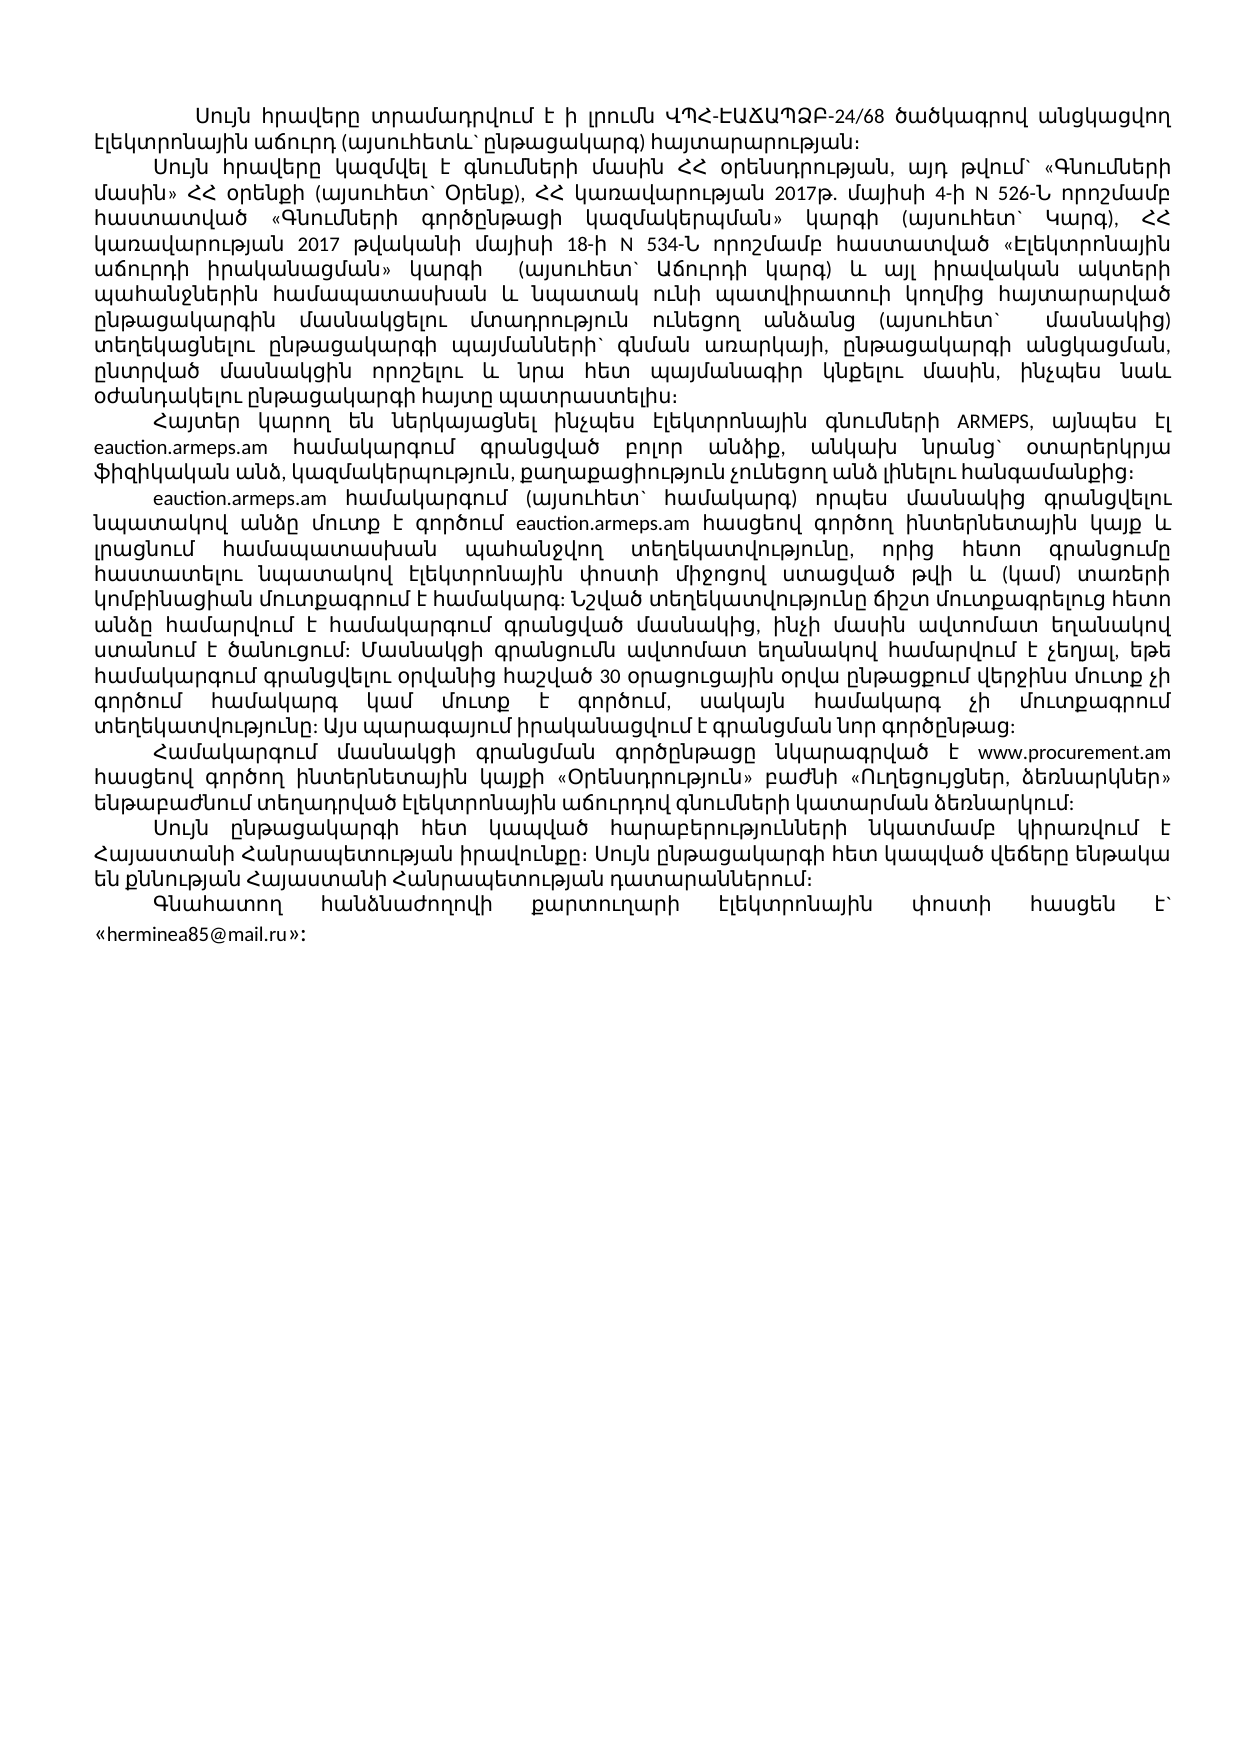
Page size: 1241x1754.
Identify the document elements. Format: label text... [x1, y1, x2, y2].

text Գնահատող հանձնաժողովի քարտուղարի էլեկտրոնային փոստի հասցեն է` «herminea85@mail.ru»: [94, 892, 1171, 948]
text Հայտեր կարող են ներկայացնել ինչպես էլեկտրոնային գնումների ARMEPS, այնպես էլ eauction.armeps.am համակարգում գրանցված բոլոր անձիք, անկախ նրանց` օտարերկրյա ֆիզիկական անձ, կազմակերպություն, քաղաքացիություն չունեցող անձ լինելու հանգամանքից։ [94, 409, 1171, 485]
text Սույն հրավերը կազմվել է գնումների մասին ՀՀ օրենսդրության, այդ թվում` «Գնումների մասին» ՀՀ օրենքի (այսուհետ` Օրենք), ՀՀ կառավարության 2017թ. մայիսի 4-ի N 526-Ն որոշմամբ հաստատված «Գնումների գործընթացի կազմակերպման» կարգի (այսուհետ` Կարգ), ՀՀ կառավարության 2017 թվականի մայիսի 18-ի N 534-Ն որոշմամբ հաստատված «Էլեկտրոնային աճուրդի իրականացման» կարգի (այսուհետ` Աճուրդի կարգ) և այլ իրավական ակտերի պահանջներին համապատասխան և նպատակ ունի պատվիրատուի կողմից հայտարարված ընթացակարգին մասնակցելու մտադրություն ունեցող անձանց (այսուհետ` մասնակից) տեղեկացնելու ընթացակարգի պայմանների` գնման առարկայի, ընթացակարգի անցկացման, ընտրված մասնակցին որոշելու և նրա հետ պայմանագիր կնքելու մասին, ինչպես նաև օժանդակելու ընթացակարգի հայտը պատրաստելիս։ [94, 154, 1171, 409]
text Սույն հրավերը տրամադրվում է ի լրումն ՎՊՀ-ԷԱՃԱՊՁԲ-24/68 ծածկագրով անցկացվող էլեկտրոնային աճուրդ (այսուհետև` ընթացակարգ) հայտարարության։ [94, 104, 1171, 154]
text eauction.armeps.am համակարգում (այսուհետ` համակարգ) որպես մասնակից գրանցվելու նպատակով անձը մուտք է գործում eauction.armeps.am հասցեով գործող ինտերնետային կայք և լրացնում համապատասխան պահանջվող տեղեկատվությունը, որից հետո գրանցումը հաստատելու նպատակով էլեկտրոնային փոստի միջոցով ստացված թվի և (կամ) տառերի կոմբինացիան մուտքագրում է համակարգ: Նշված տեղեկատվությունը ճիշտ մուտքագրելուց հետո անձը համարվում է համակարգում գրանցված մասնակից, ինչի մասին ավտոմատ եղանակով ստանում է ծանուցում: Մասնակցի գրանցումն ավտոմատ եղանակով համարվում է չեղյալ, եթե համակարգում գրանցվելու օրվանից հաշված 30 օրացուցային օրվա ընթացքում վերջինս մուտք չի գործում համակարգ կամ մուտք է գործում, սակայն համակարգ չի մուտքագրում տեղեկատվությունը: Այս պարագայում իրականացվում է գրանցման նոր գործընթաց: [94, 485, 1171, 739]
text Համակարգում մասնակցի գրանցման գործընթացը նկարագրված է www.procurement.am հասցեով գործող ինտերնետային կայքի «Օրենսդրություն» բաժնի «Ուղեցույցներ, ձեռնարկներ» ենթաբաժնում տեղադրված էլեկտրոնային աճուրդով գնումների կատարման ձեռնարկում: [94, 739, 1171, 815]
text Սույն ընթացակարգի հետ կապված հարաբերությունների նկատմամբ կիրառվում է Հայաստանի Հանրապետության իրավունքը։ Սույն ընթացակարգի հետ կապված վեճերը ենթակա են քննության Հայաստանի Հանրապետության դատարաններում։ [94, 815, 1171, 892]
